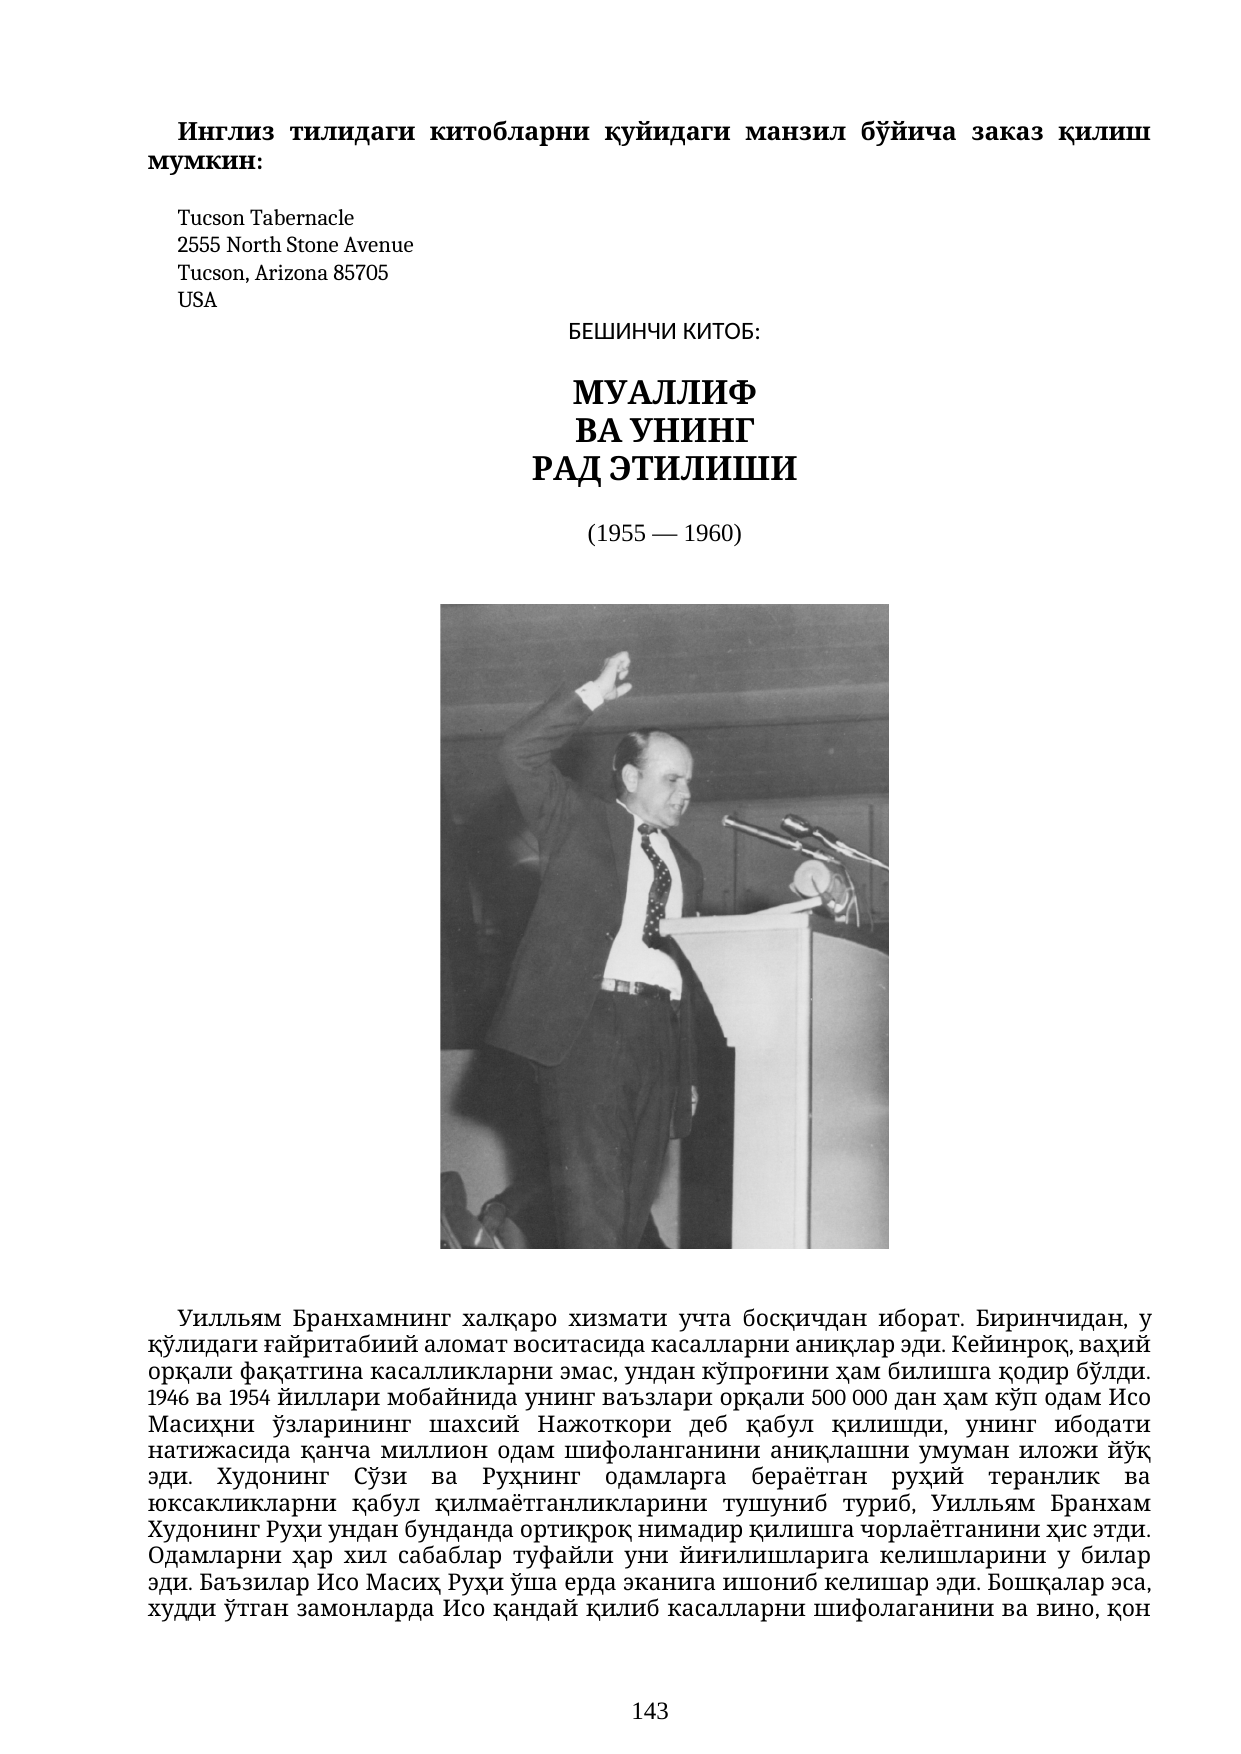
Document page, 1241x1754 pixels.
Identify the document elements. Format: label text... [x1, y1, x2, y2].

text РАД ЭТИЛИШИ [148, 451, 1152, 489]
subtitle БЕШИНЧИ КИТОБ: [148, 315, 1152, 345]
picture [440, 604, 889, 1249]
text USA [148, 287, 1152, 313]
text Tucson Tabernacle [148, 204, 1152, 231]
text 2555 North Stone Avenue [148, 232, 1152, 258]
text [148, 1306, 1152, 1622]
text Инглиз тилидаги китобларни қуйидаги манзил бўйича заказ қилиш мумкин: [148, 118, 1152, 176]
text ВА УНИНГ [148, 412, 1152, 451]
text МУАЛЛИФ [148, 374, 1152, 412]
text Tucson, Arizona 85705 [148, 259, 1152, 286]
text (1955 — 1960) [148, 518, 1152, 547]
